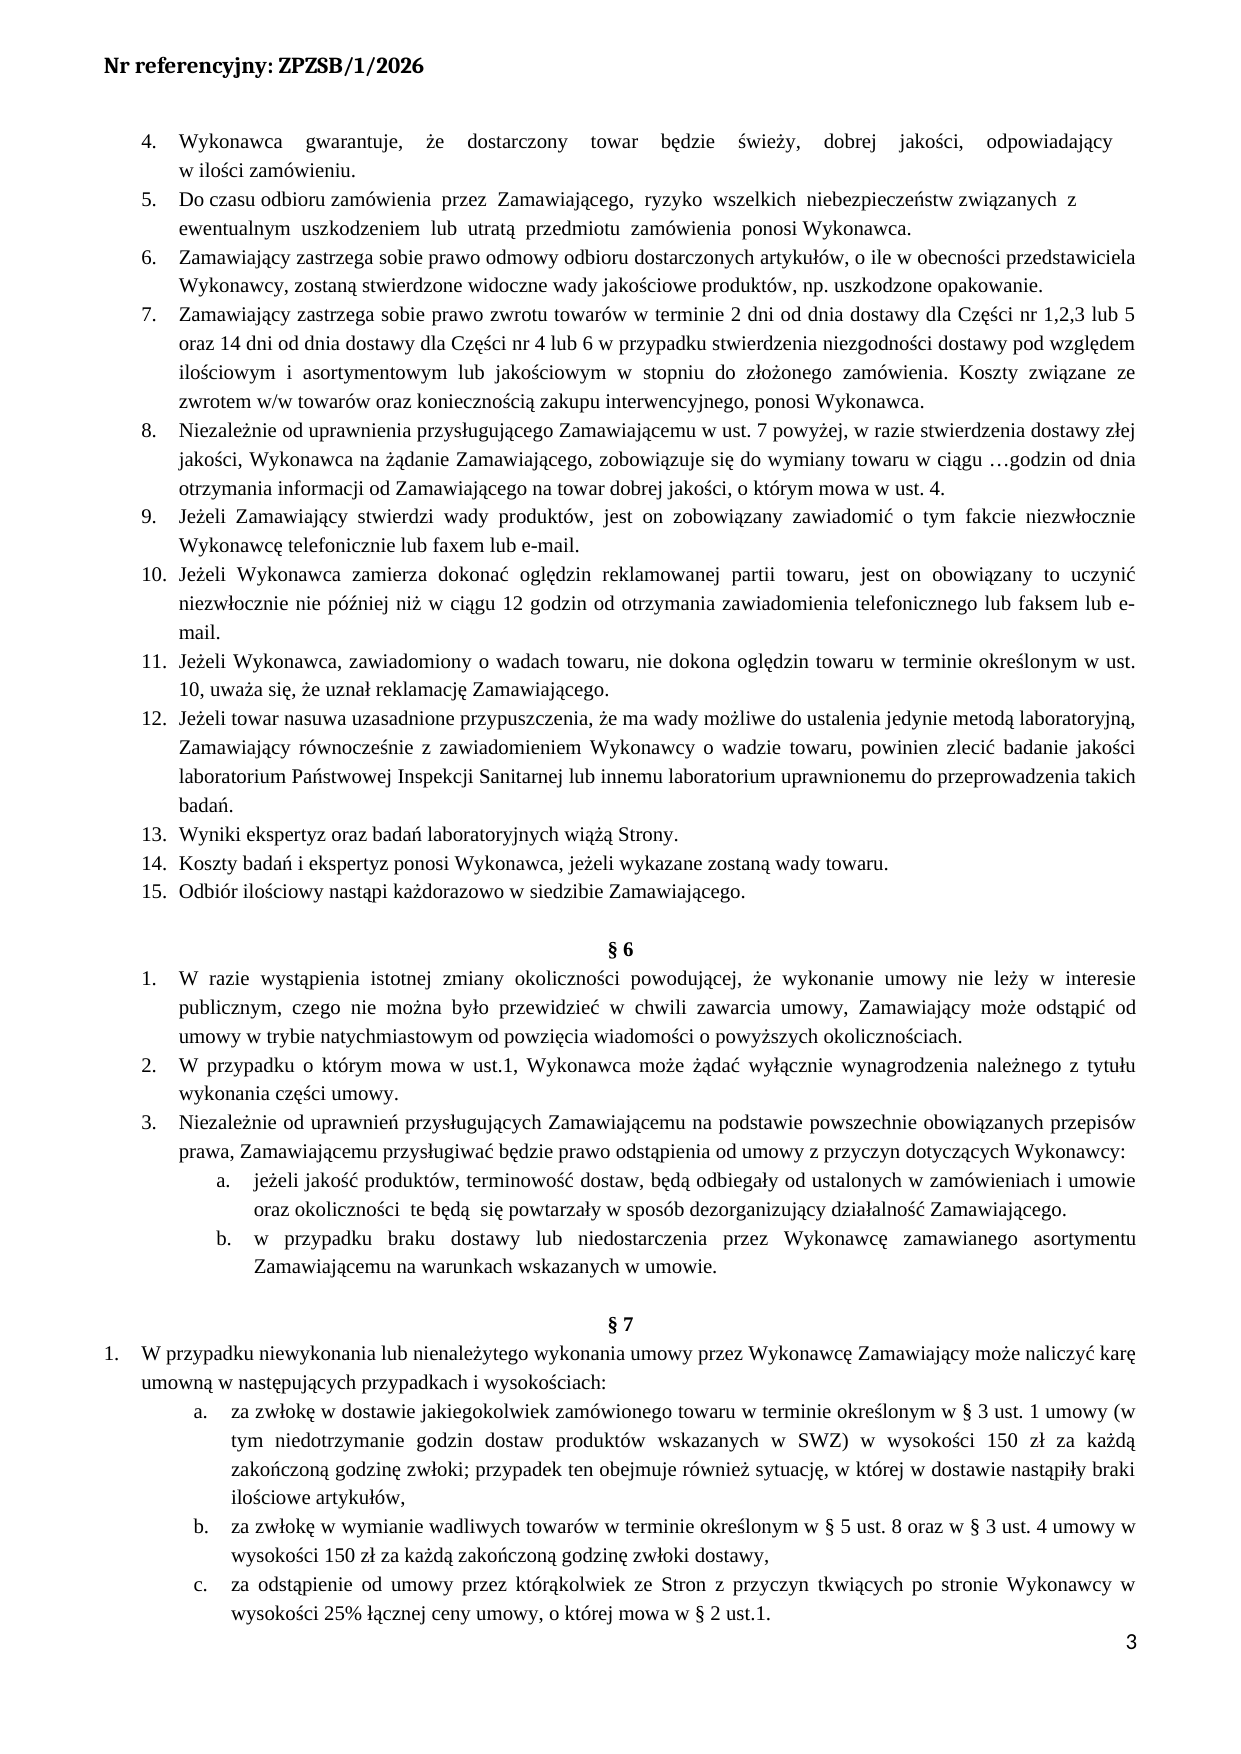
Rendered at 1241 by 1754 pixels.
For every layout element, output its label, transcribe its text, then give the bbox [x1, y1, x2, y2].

list za zwłokę w wymianie wadliwych towarów w terminie określonym w § 5 ust. 8 oraz w § 3 ust. 4 umowy w wysokości 150 zł za każdą zakończoną godzinę zwłoki dostawy, [193, 1514, 1137, 1567]
list W przypadku niewykonania lub nienależytego wykonania umowy przez Wykonawcę Zamawiający może naliczyć karę umowną w następujących przypadkach i wysokościach: [103, 1341, 1137, 1394]
text § 6 [103, 937, 1137, 961]
list Zamawiający zastrzega sobie prawo zwrotu towarów w terminie 2 dni od dnia dostawy dla Części nr 1,2,3 lub 5 oraz 14 dni od dnia dostawy dla Części nr 4 lub 6 w przypadku stwierdzenia niezgodności dostawy pod względem ilościowym i asortymentowym lub jakościowym w stopniu do złożonego zamówienia. Koszty związane ze zwrotem w/w towarów oraz koniecznością zakupu interwencyjnego, ponosi Wykonawca. [141, 302, 1137, 413]
list Jeżeli Zamawiający stwierdzi wady produktów, jest on zobowiązany zawiadomić o tym fakcie niezwłocznie Wykonawcę telefonicznie lub faxem lub e-mail. [141, 504, 1137, 557]
list W razie wystąpienia istotnej zmiany okoliczności powodującej, że wykonanie umowy nie leży w interesie publicznym, czego nie można było przewidzieć w chwili zawarcia umowy, Zamawiający może odstąpić od umowy w trybie natychmiastowym od powzięcia wiadomości o powyższych okolicznościach. [141, 966, 1137, 1048]
list Zamawiający zastrzega sobie prawo odmowy odbioru dostarczonych artykułów, o ile w obecności przedstawiciela Wykonawcy, zostaną stwierdzone widoczne wady jakościowe produktów, np. uszkodzone opakowanie. [141, 244, 1137, 297]
text § 7 [103, 1312, 1137, 1336]
list Do czasu odbioru zamówienia przez Zamawiającego, ryzyko wszelkich niebezpieczeństw związanych z ewentualnym uszkodzeniem lub utratą przedmiotu zamówienia ponosi Wykonawca. [141, 187, 1137, 240]
list Koszty badań i ekspertyz ponosi Wykonawca, jeżeli wykazane zostaną wady towaru. [141, 851, 1137, 874]
list Wyniki ekspertyz oraz badań laboratoryjnych wiążą Strony. [141, 822, 1137, 846]
list jeżeli jakość produktów, terminowość dostaw, będą odbiegały od ustalonych w zamówieniach i umowie oraz okoliczności te będą się powtarzały w sposób dezorganizujący działalność Zamawiającego. [216, 1168, 1137, 1221]
list Jeżeli towar nasuwa uzasadnione przypuszczenia, że ma wady możliwe do ustalenia jedynie metodą laboratoryjną, Zamawiający równocześnie z zawiadomieniem Wykonawcy o wadzie towaru, powinien zlecić badanie jakości laboratorium Państwowej Inspekcji Sanitarnej lub innemu laboratorium uprawnionemu do przeprowadzenia takich badań. [141, 706, 1137, 817]
list Odbiór ilościowy nastąpi każdorazowo w siedzibie Zamawiającego. [141, 879, 1137, 903]
list Jeżeli Wykonawca zamierza dokonać oględzin reklamowanej partii towaru, jest on obowiązany to uczynić niezwłocznie nie później niż w ciągu 12 godzin od otrzymania zawiadomienia telefonicznego lub faksem lub e-mail. [141, 562, 1137, 644]
list W przypadku o którym mowa w ust.1, Wykonawca może żądać wyłącznie wynagrodzenia należnego z tytułu wykonania części umowy. [141, 1052, 1137, 1105]
list w przypadku braku dostawy lub niedostarczenia przez Wykonawcę zamawianego asortymentu Zamawiającemu na warunkach wskazanych w umowie. [216, 1226, 1137, 1278]
list za odstąpienie od umowy przez którąkolwiek ze Stron z przyczyn tkwiących po stronie Wykonawcy w wysokości 25% łącznej ceny umowy, o której mowa w § 2 ust.1. [193, 1572, 1137, 1625]
list Niezależnie od uprawnień przysługujących Zamawiającemu na podstawie powszechnie obowiązanych przepisów prawa, Zamawiającemu przysługiwać będzie prawo odstąpienia od umowy z przyczyn dotyczących Wykonawcy: [141, 1110, 1137, 1163]
list Wykonawca gwarantuje, że dostarczony towar będzie świeży, dobrej jakości, odpowiadający w ilości zamówieniu. [141, 129, 1137, 182]
list za zwłokę w dostawie jakiegokolwiek zamówionego towaru w terminie określonym w § 3 ust. 1 umowy (w tym niedotrzymanie godzin dostaw produktów wskazanych w SWZ) w wysokości 150 zł za każdą zakończoną godzinę zwłoki; przypadek ten obejmuje również sytuację, w której w dostawie nastąpiły braki ilościowe artykułów, [193, 1399, 1137, 1509]
list Jeżeli Wykonawca, zawiadomiony o wadach towaru, nie dokona oględzin towaru w terminie określonym w ust. 10, uważa się, że uznał reklamację Zamawiającego. [141, 648, 1137, 701]
list Niezależnie od uprawnienia przysługującego Zamawiającemu w ust. 7 powyżej, w razie stwierdzenia dostawy złej jakości, Wykonawca na żądanie Zamawiającego, zobowiązuje się do wymiany towaru w ciągu …godzin od dnia otrzymania informacji od Zamawiającego na towar dobrej jakości, o którym mowa w ust. 4. [141, 418, 1137, 499]
